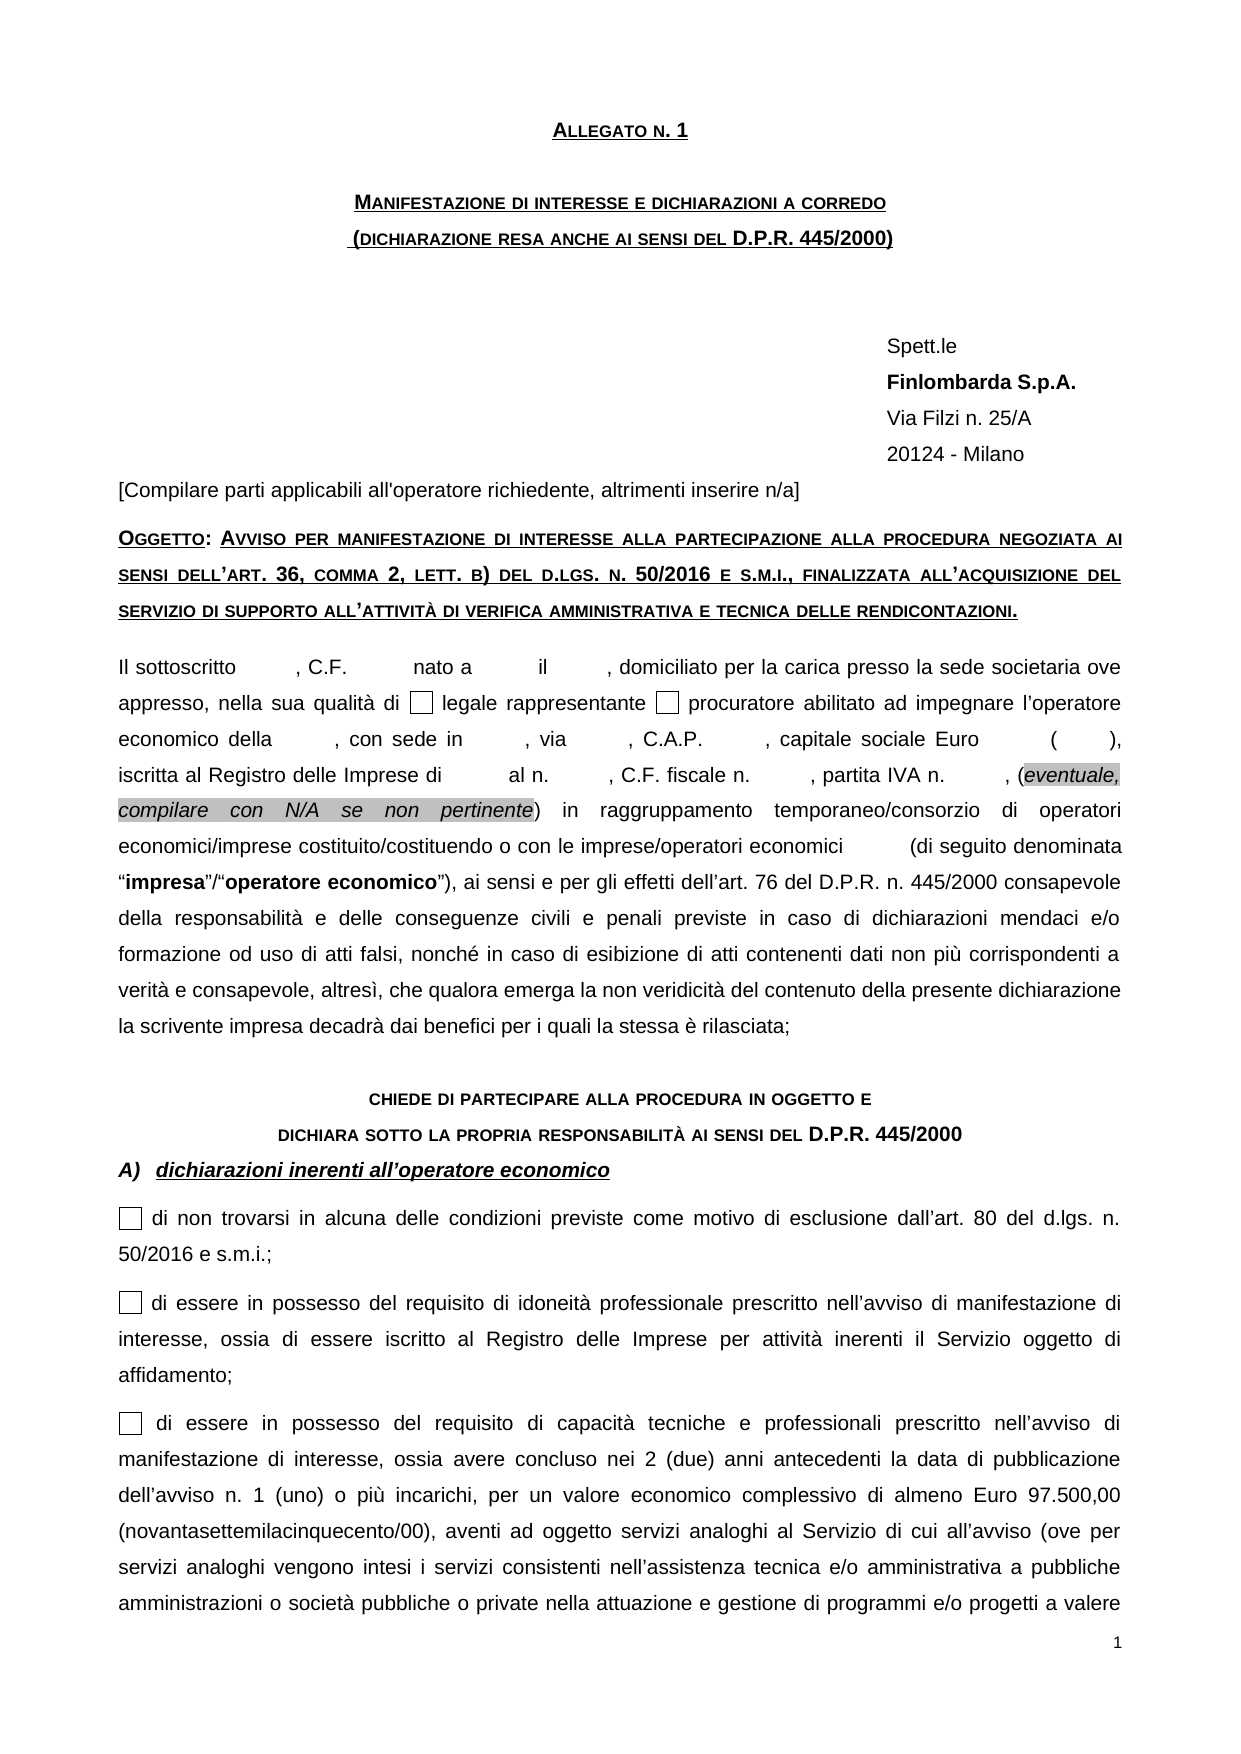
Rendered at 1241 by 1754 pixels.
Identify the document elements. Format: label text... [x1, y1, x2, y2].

text Via Filzi n. 25/A [886, 406, 1122, 429]
text (dichiarazione resa anche ai sensi del D.P.R. 445/2000) [118, 226, 1122, 250]
text Finlombarda S.p.A. [886, 370, 1122, 394]
text dichiara sotto la propria responsabilità ai sensi del D.P.R. 445/2000 [118, 1122, 1122, 1146]
text Allegato n. 1 [118, 118, 1122, 142]
text 20124 - Milano [886, 442, 1122, 466]
text Il sottoscritto , C.F. nato a il , domiciliato per la carica presso la sede societaria ove appresso, nella sua qualità di legale rappresentante procuratore abilitato ad impegnare l’operatore economico della , con sede in , via , C.A.P. , capitale sociale Euro ( ), iscritta al Registro delle Imprese di al n. , C.F. fiscale n. , partita IVA n. , (eventuale, compilare con N/A se non pertinente) in raggruppamento temporaneo/consorzio di operatori economici/imprese costituito/costituendo o con le imprese/operatori economici (di seguito denominata “impresa”/“operatore economico”), ai sensi e per gli effetti dell’art. 76 del D.P.R. n. 445/2000 consapevole della responsabilità e delle conseguenze civili e penali previste in caso di dichiarazioni mendaci e/o formazione od uso di atti falsi, nonché in caso di esibizione di atti contenenti dati non più corrispondenti a verità e consapevole, altresì, che qualora emerga la non veridicità del contenuto della presente dichiarazione la scrivente impresa decadrà dai benefici per i quali la stessa è rilasciata; [118, 654, 1122, 1038]
text chiede di partecipare alla procedura in oggetto e [118, 1086, 1122, 1110]
text [Compilare parti applicabili all'operatore richiedente, altrimenti inserire n/a] [118, 477, 1122, 501]
text Spett.le [886, 334, 1122, 358]
text di essere in possesso del requisito di idoneità professionale prescritto nell’avviso di manifestazione di interesse, ossia di essere iscritto al Registro delle Imprese per attività inerenti il Servizio oggetto di affidamento; [118, 1291, 1122, 1386]
text di non trovarsi in alcuna delle condizioni previste come motivo di esclusione dall’art. 80 del d.lgs. n. 50/2016 e s.m.i.; [118, 1206, 1122, 1266]
text Oggetto: Avviso per manifestazione di interesse alla partecipazione alla procedura negoziata ai sensi dell’art. 36, comma 2, lett. b) del d.lgs. n. 50/2016 e s.m.i., finalizzata all’acquisizione del servizio di supporto all’attività di verifica amministrativa e tecnica delle rendicontazioni. [118, 526, 1122, 622]
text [118, 1411, 1122, 1614]
list dichiarazioni inerenti all’operatore economico [118, 1158, 1122, 1182]
text Manifestazione di interesse e dichiarazioni a corredo [118, 190, 1122, 214]
